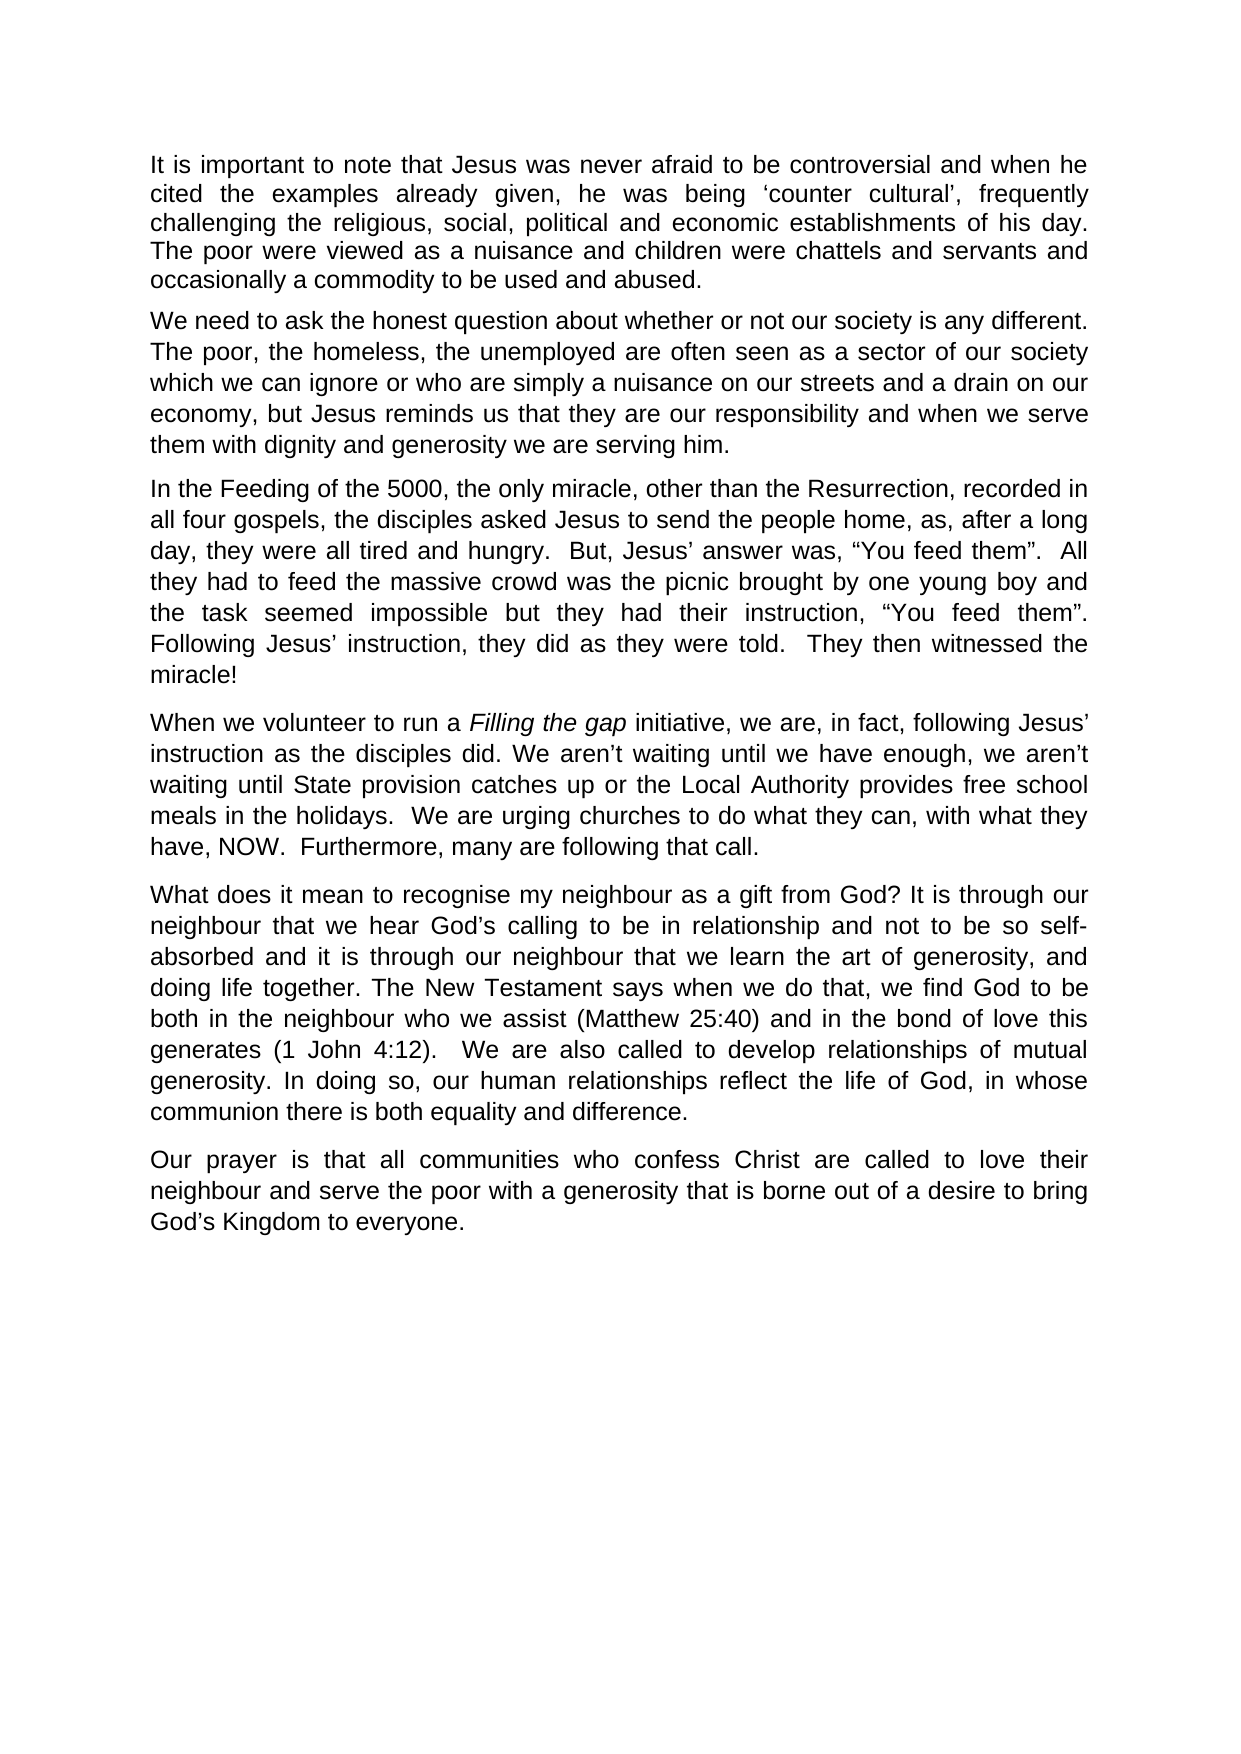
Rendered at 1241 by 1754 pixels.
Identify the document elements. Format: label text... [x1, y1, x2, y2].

text What does it mean to recognise my neighbour as a gift from God? It is through our neighbour that we hear God’s calling to be in relationship and not to be so self-absorbed and it is through our neighbour that we learn the art of generosity, and doing life together. The New Testament says when we do that, we find God to be both in the neighbour who we assist (Matthew 25:40) and in the bond of love this generates (1 John 4:12). We are also called to develop relationships of mutual generosity. In doing so, our human relationships reflect the life of God, in whose communion there is both equality and difference. [150, 880, 1090, 1126]
text In the Feeding of the 5000, the only miracle, other than the Resurrection, recorded in all four gospels, the disciples asked Jesus to send the people home, as, after a long day, they were all tired and hungry. But, Jesus’ answer was, “You feed them”. All they had to feed the massive crowd was the picnic brought by one young boy and the task seemed impossible but they had their instruction, “You feed them”. Following Jesus’ instruction, they did as they were told. They then witnessed the miracle! [150, 474, 1090, 689]
text We need to ask the honest question about whether or not our society is any different. The poor, the homeless, the unemployed are often seen as a sector of our society which we can ignore or who are simply a nuisance on our streets and a drain on our economy, but Jesus reminds us that they are our responsibility and when we serve them with dignity and generosity we are serving him. [150, 306, 1090, 459]
text When we volunteer to run a Filling the gap initiative, we are, in fact, following Jesus’ instruction as the disciples did. We aren’t waiting until we have enough, we aren’t waiting until State provision catches up or the Local Authority provides free school meals in the holidays. We are urging churches to do what they can, with what they have, NOW. Furthermore, many are following that call. [150, 708, 1090, 861]
text Our prayer is that all communities who confess Christ are called to love their neighbour and serve the poor with a generosity that is borne out of a desire to bring God’s Kingdom to everyone. [150, 1145, 1090, 1236]
text It is important to note that Jesus was never afraid to be controversial and when he cited the examples already given, he was being ‘counter cultural’, frequently challenging the religious, social, political and economic establishments of his day. The poor were viewed as a nuisance and children were chattels and servants and occasionally a commodity to be used and abused. [150, 150, 1090, 294]
